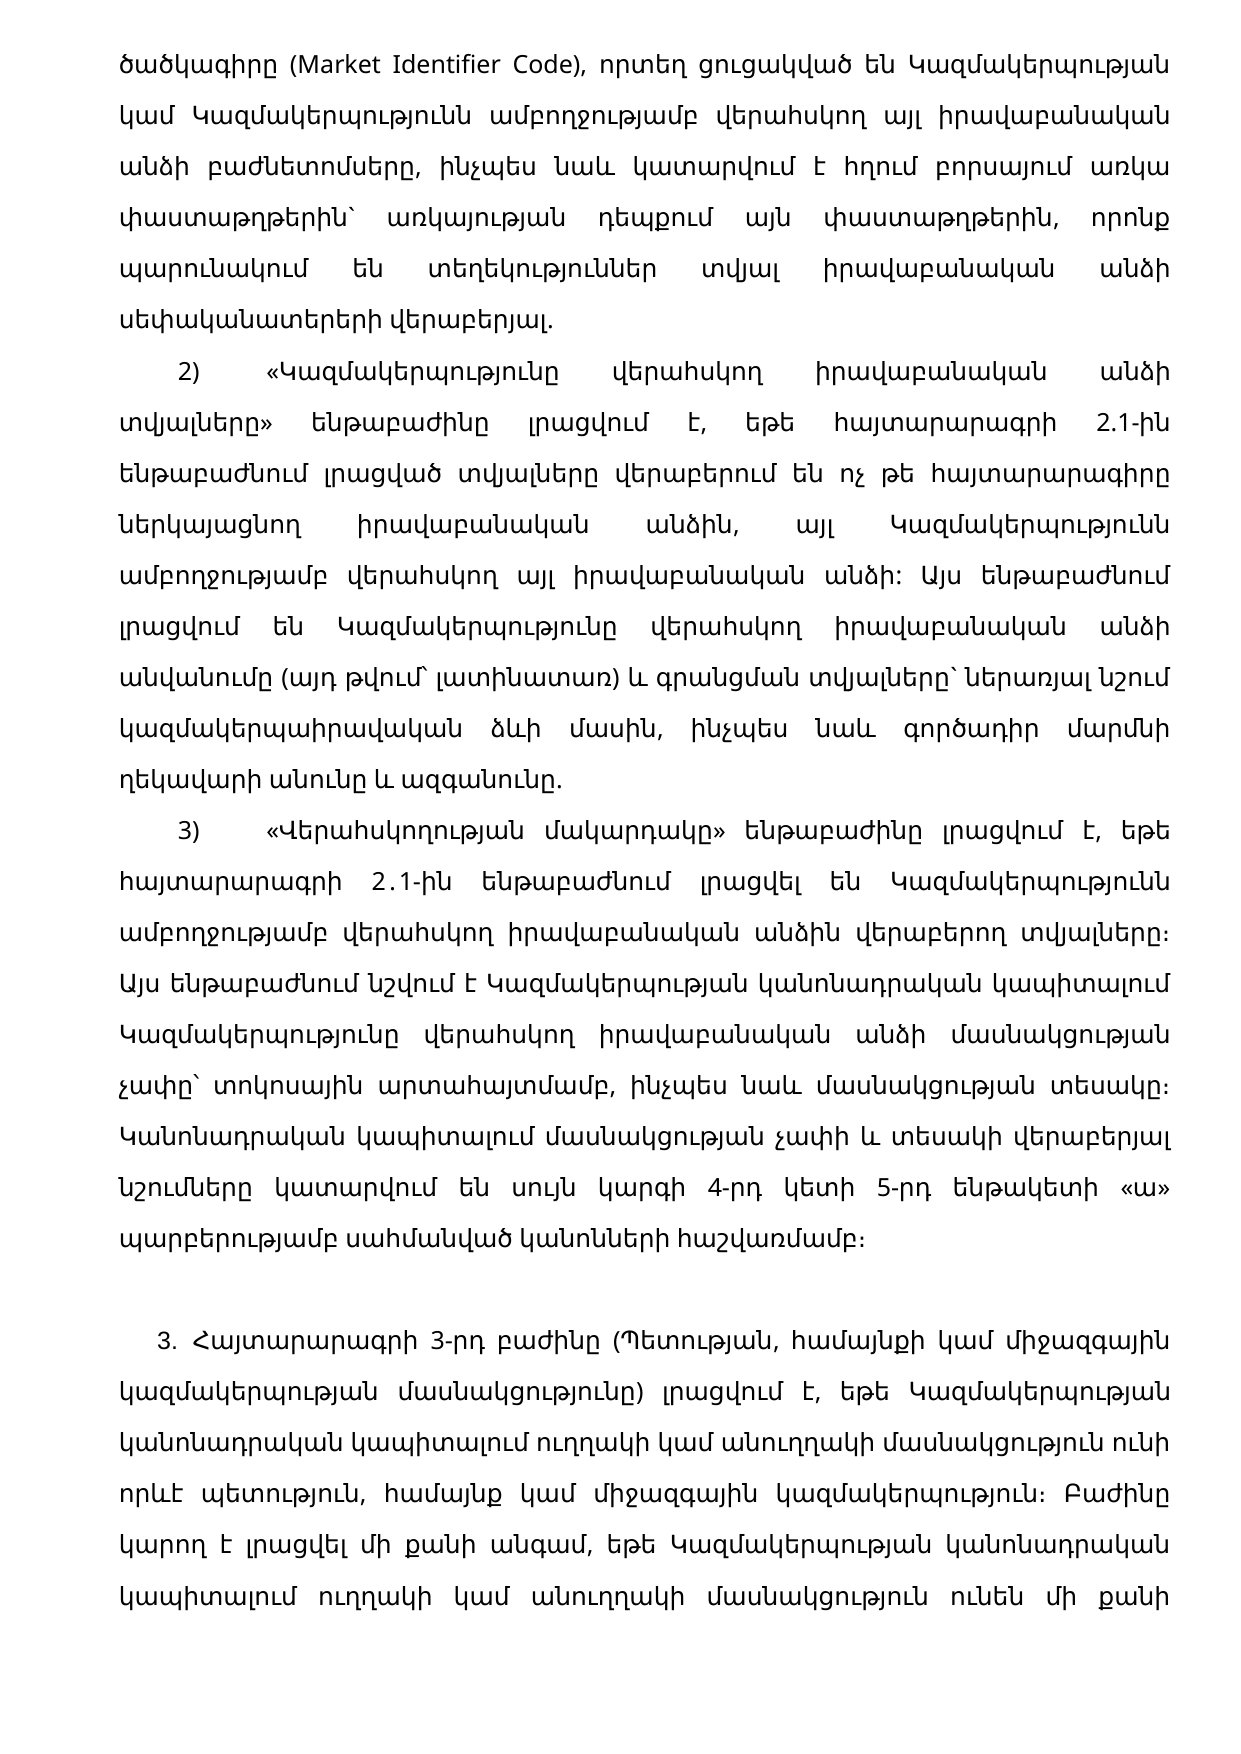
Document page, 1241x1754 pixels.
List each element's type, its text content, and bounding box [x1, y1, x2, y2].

list «Կազմակերպությունը վերահսկող իրավաբանական անձի տվյալները» ենթաբաժինը լրացվում է, եթե հայտարարագրի 2.1-ին ենթաբաժնում լրացված տվյալները վերաբերում են ոչ թե հայտարարագիրը ներկայացնող իրավաբանական անձին, այլ Կազմակերպությունն ամբողջությամբ վերահսկող այլ իրավաբանական անձի: Այս ենթաբաժնում լրացվում են Կազմակերպությունը վերահսկող իրավաբանական անձի անվանումը (այդ թվում՝ լատինատառ) և գրանցման տվյալները` ներառյալ նշում կազմակերպաիրավական ձևի մասին, ինչպես նաև գործադիր մարմնի ղեկավարի անունը և ազգանունը. [118, 353, 1171, 796]
list «Վերահսկողության մակարդակը» ենթաբաժինը լրացվում է, եթե հայտարարագրի 2․1-ին ենթաբաժնում լրացվել են Կազմակերպությունն ամբողջությամբ վերահսկող իրավաբանական անձին վերաբերող տվյալները։ Այս ենթաբաժնում նշվում է Կազմակերպության կանոնադրական կապիտալում Կազմակերպությունը վերահսկող իրավաբանական անձի մասնակցության չափը՝ տոկոսային արտահայտմամբ, ինչպես նաև մասնակցության տեսակը։ Կանոնադրական կապիտալում մասնակցության չափի և տեսակի վերաբերյալ նշումները կատարվում են սույն կարգի 4-րդ կետի 5-րդ ենթակետի «ա» պարբերությամբ սահմանված կանոնների հաշվառմամբ։ [118, 812, 1171, 1255]
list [118, 47, 1171, 336]
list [118, 1323, 1171, 1612]
